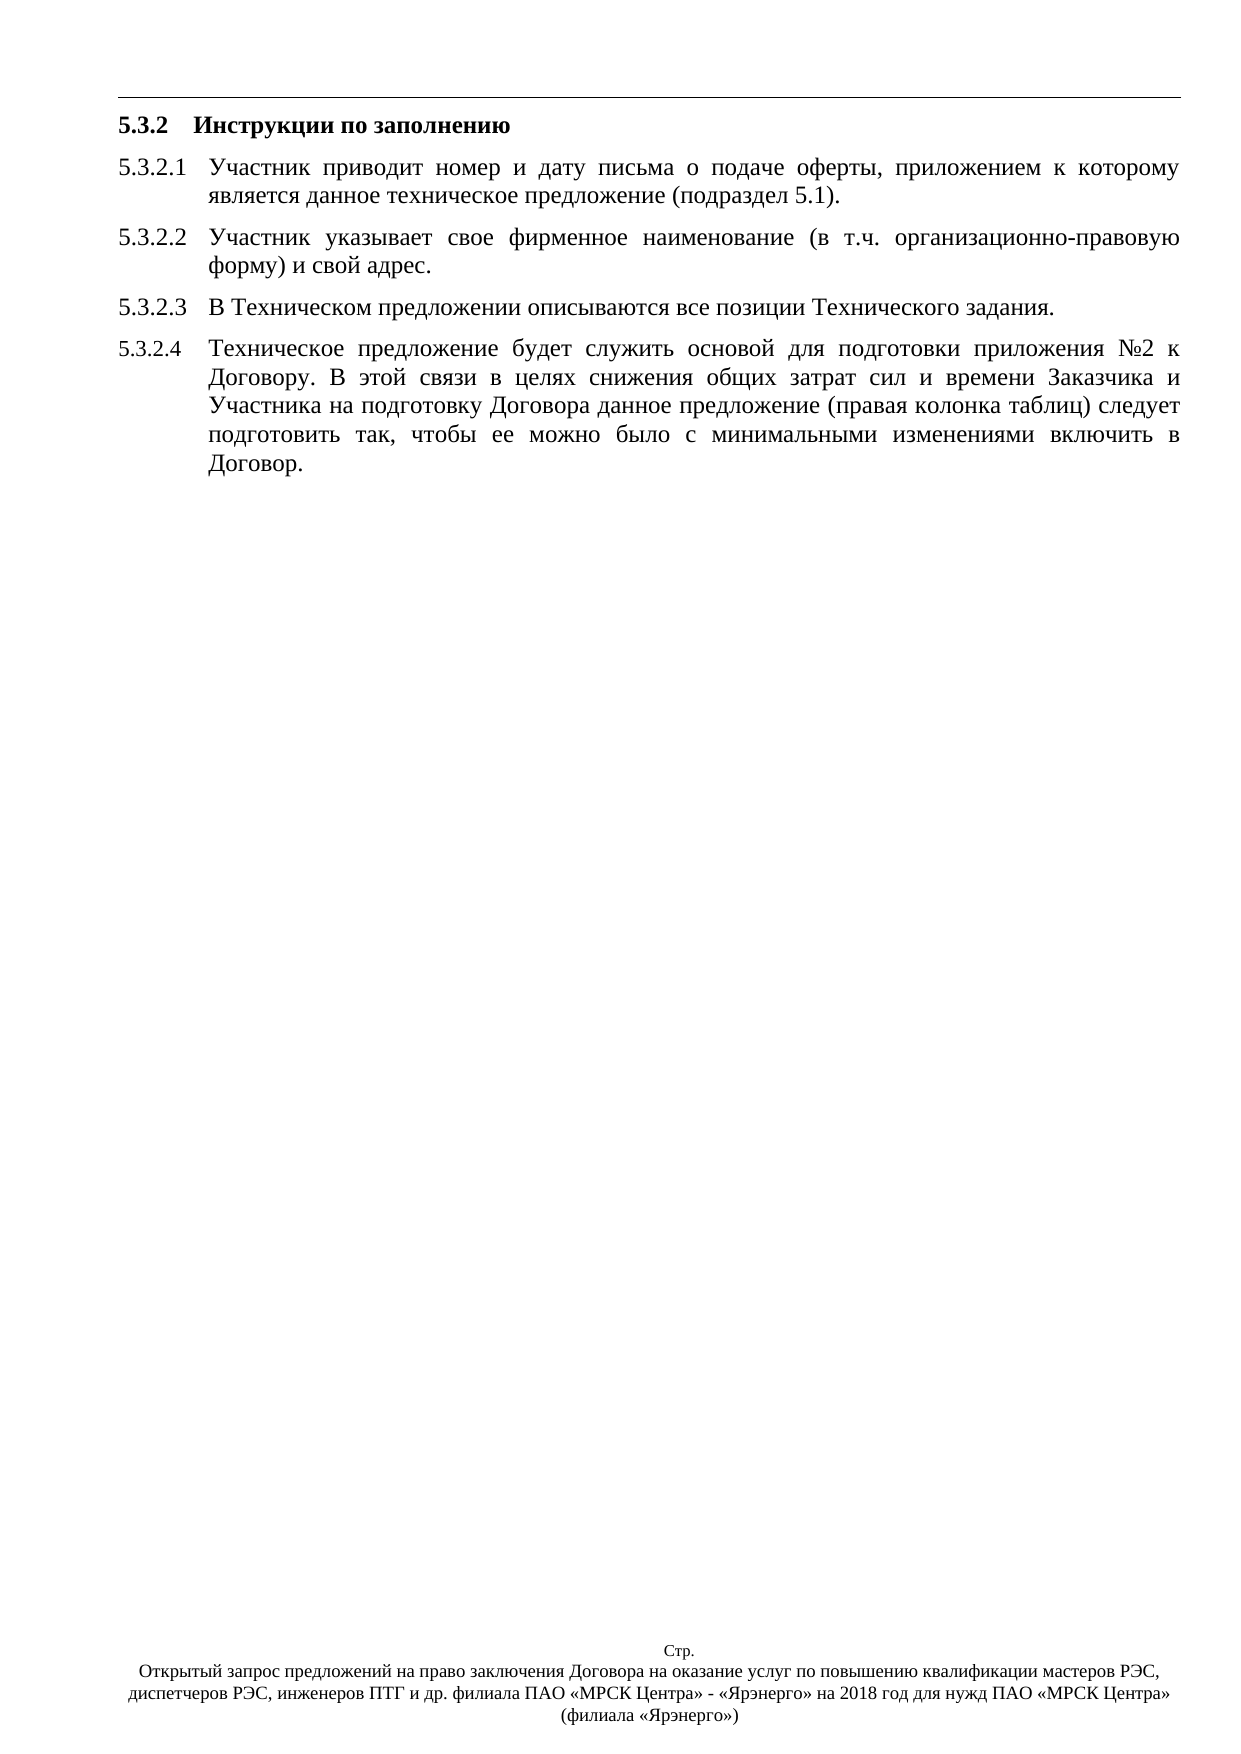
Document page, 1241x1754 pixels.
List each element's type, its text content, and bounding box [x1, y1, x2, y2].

list В Техническом предложении описываются все позиции Технического задания. [118, 292, 1181, 321]
subtitle Инструкции по заполнению [118, 111, 1181, 139]
list Участник приводит номер и дату письма о подаче оферты, приложением к которому является данное техническое предложение (подраздел 5.1). [118, 152, 1181, 209]
list Техническое предложение будет служить основой для подготовки приложения №2 к Договору. В этой связи в целях снижения общих затрат сил и времени Заказчика и Участника на подготовку Договора данное предложение (правая колонка таблиц) следует подготовить так, чтобы ее можно было с минимальными изменениями включить в Договор. [118, 333, 1181, 477]
list Участник указывает свое фирменное наименование (в т.ч. организационно-правовую форму) и свой адрес. [118, 222, 1181, 279]
